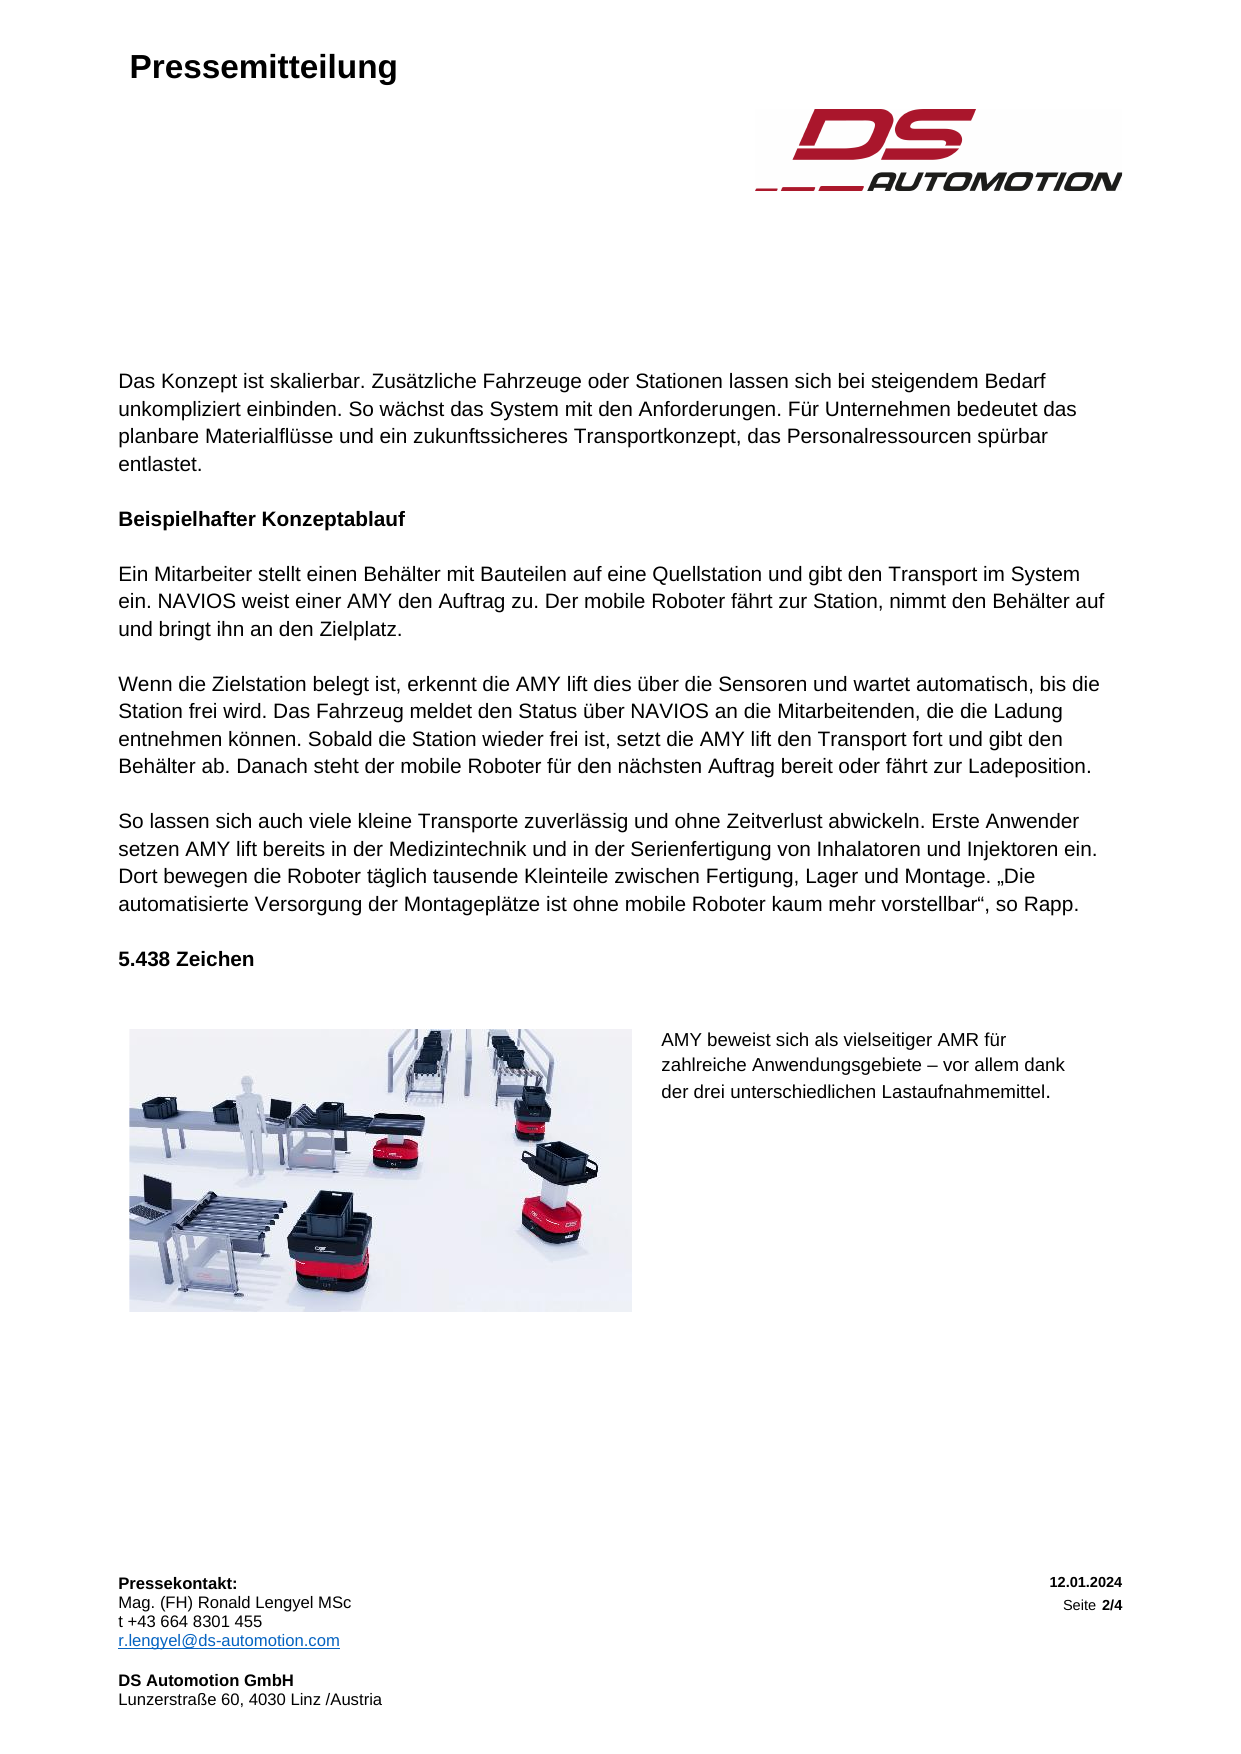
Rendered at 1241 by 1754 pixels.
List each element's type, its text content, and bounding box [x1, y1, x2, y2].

text Beispielhafter Konzeptablauf [118, 507, 1107, 531]
text So lassen sich auch viele kleine Transporte zuverlässig und ohne Zeitverlust abwickeln. Erste Anwender setzen AMY lift bereits in der Medizintechnik und in der Serienfertigung von Inhalatoren und Injektoren ein. Dort bewegen die Roboter täglich tausende Kleinteile zwischen Fertigung, Lager und Montage. „Die automatisierte Versorgung der Montageplätze ist ohne mobile Roboter kaum mehr vorstellbar“, so Rapp. [118, 809, 1107, 916]
picture [755, 109, 1123, 191]
text Wenn die Zielstation belegt ist, erkennt die AMY lift dies über die Sensoren und wartet automatisch, bis die Station frei wird. Das Fahrzeug meldet den Status über NAVIOS an die Mitarbeitenden, die die Ladung entnehmen können. Sobald die Station wieder frei ist, setzt die AMY lift den Transport fort und gibt den Behälter ab. Danach steht der mobile Roboter für den nächsten Auftrag bereit oder fährt zur Ladeposition. [118, 672, 1107, 778]
picture [129, 1029, 632, 1312]
text 5.438 Zeichen [118, 947, 1107, 971]
table_header AMY beweist sich als vielseitiger AMR für zahlreiche Anwendungsgebiete – vor allem dank der drei unterschiedlichen Lastaufnahmemittel. [650, 1029, 1107, 1316]
text Das Konzept ist skalierbar. Zusätzliche Fahrzeuge oder Stationen lassen sich bei steigendem Bedarf unkompliziert einbinden. So wächst das System mit den Anforderungen. Für Unternehmen bedeutet das planbare Materialflüsse und ein zukunftssicheres Transportkonzept, das Personalressourcen spürbar entlastet. [118, 369, 1107, 476]
text Ein Mitarbeiter stellt einen Behälter mit Bauteilen auf eine Quellstation und gibt den Transport im System ein. NAVIOS weist einer AMY den Auftrag zu. Der mobile Roboter fährt zur Station, nimmt den Behälter auf und bringt ihn an den Zielplatz. [118, 562, 1107, 641]
table_header [118, 1029, 650, 1316]
